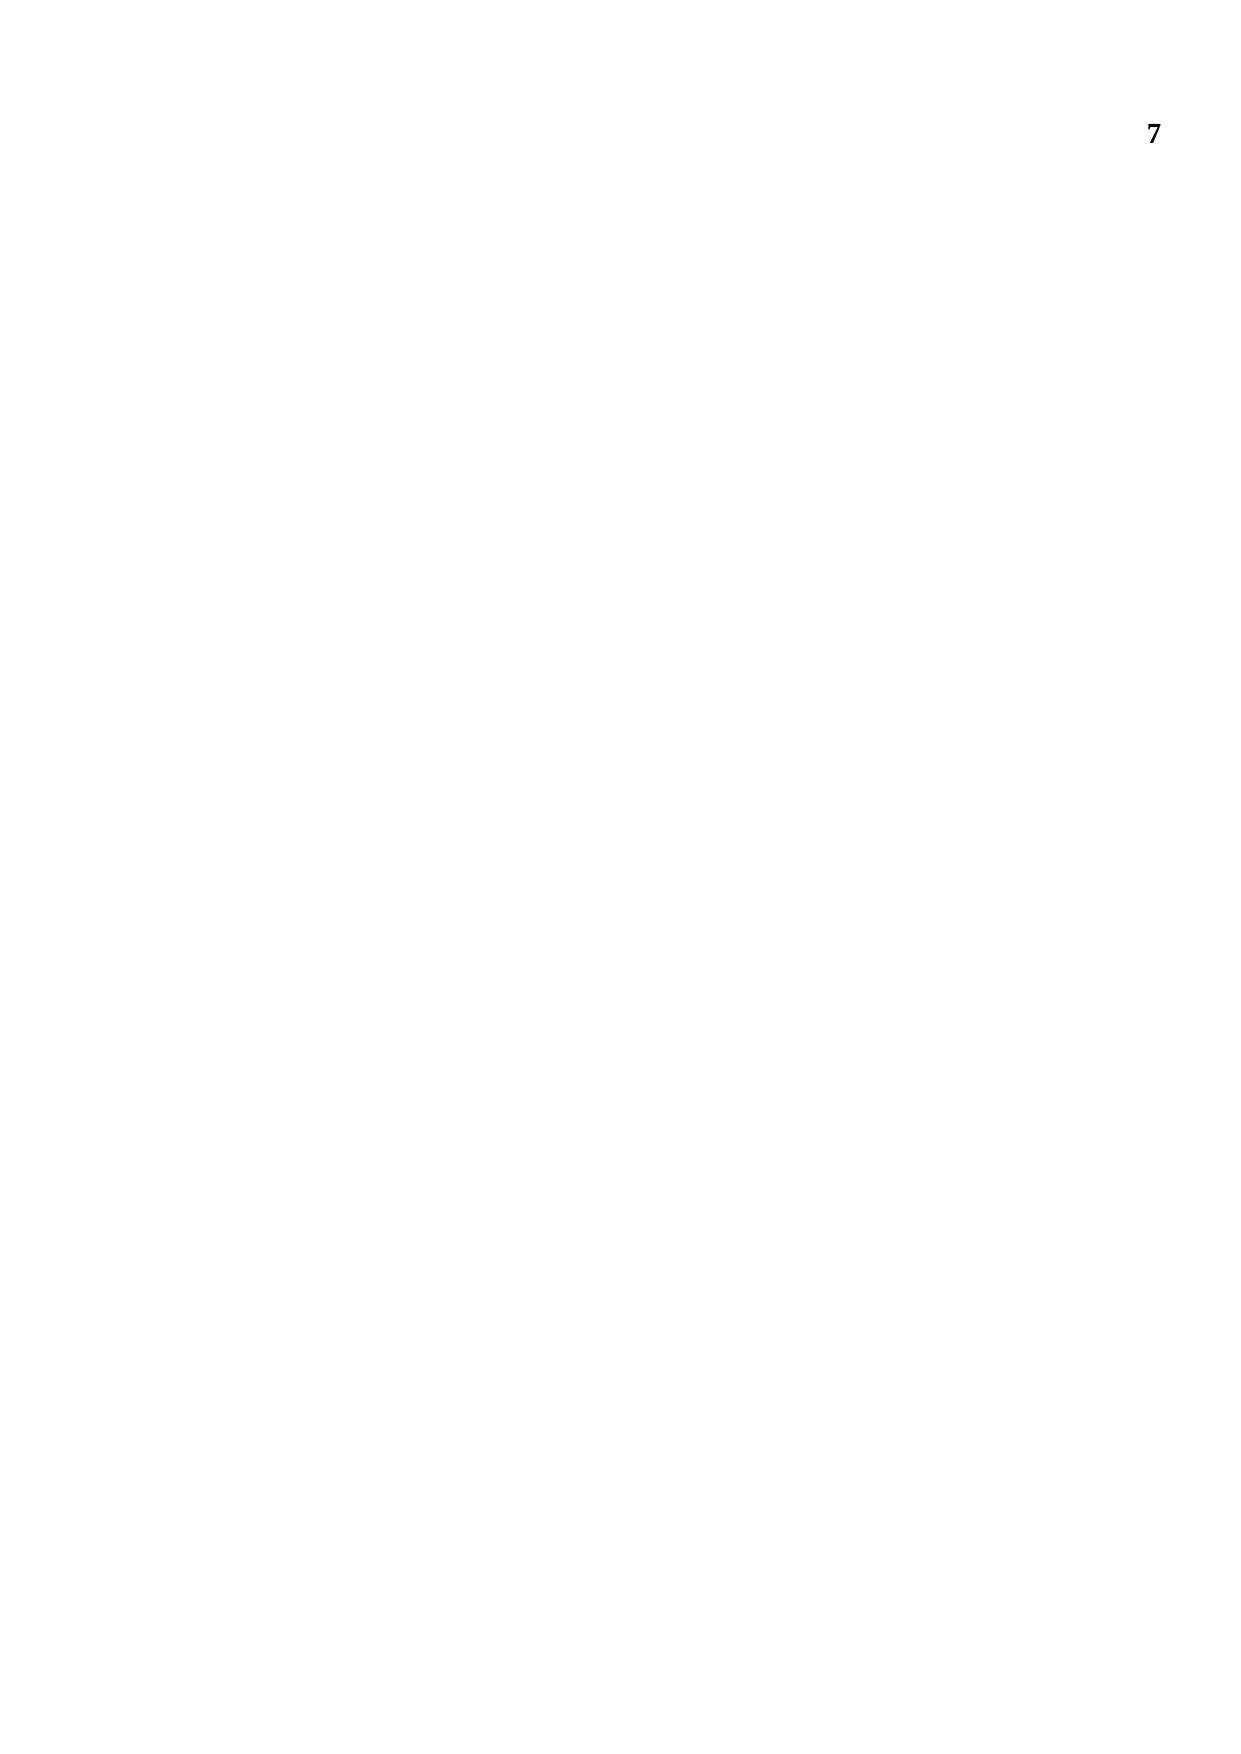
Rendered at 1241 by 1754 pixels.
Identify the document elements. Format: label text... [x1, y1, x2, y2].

subtitle 7 [37, 117, 1161, 150]
